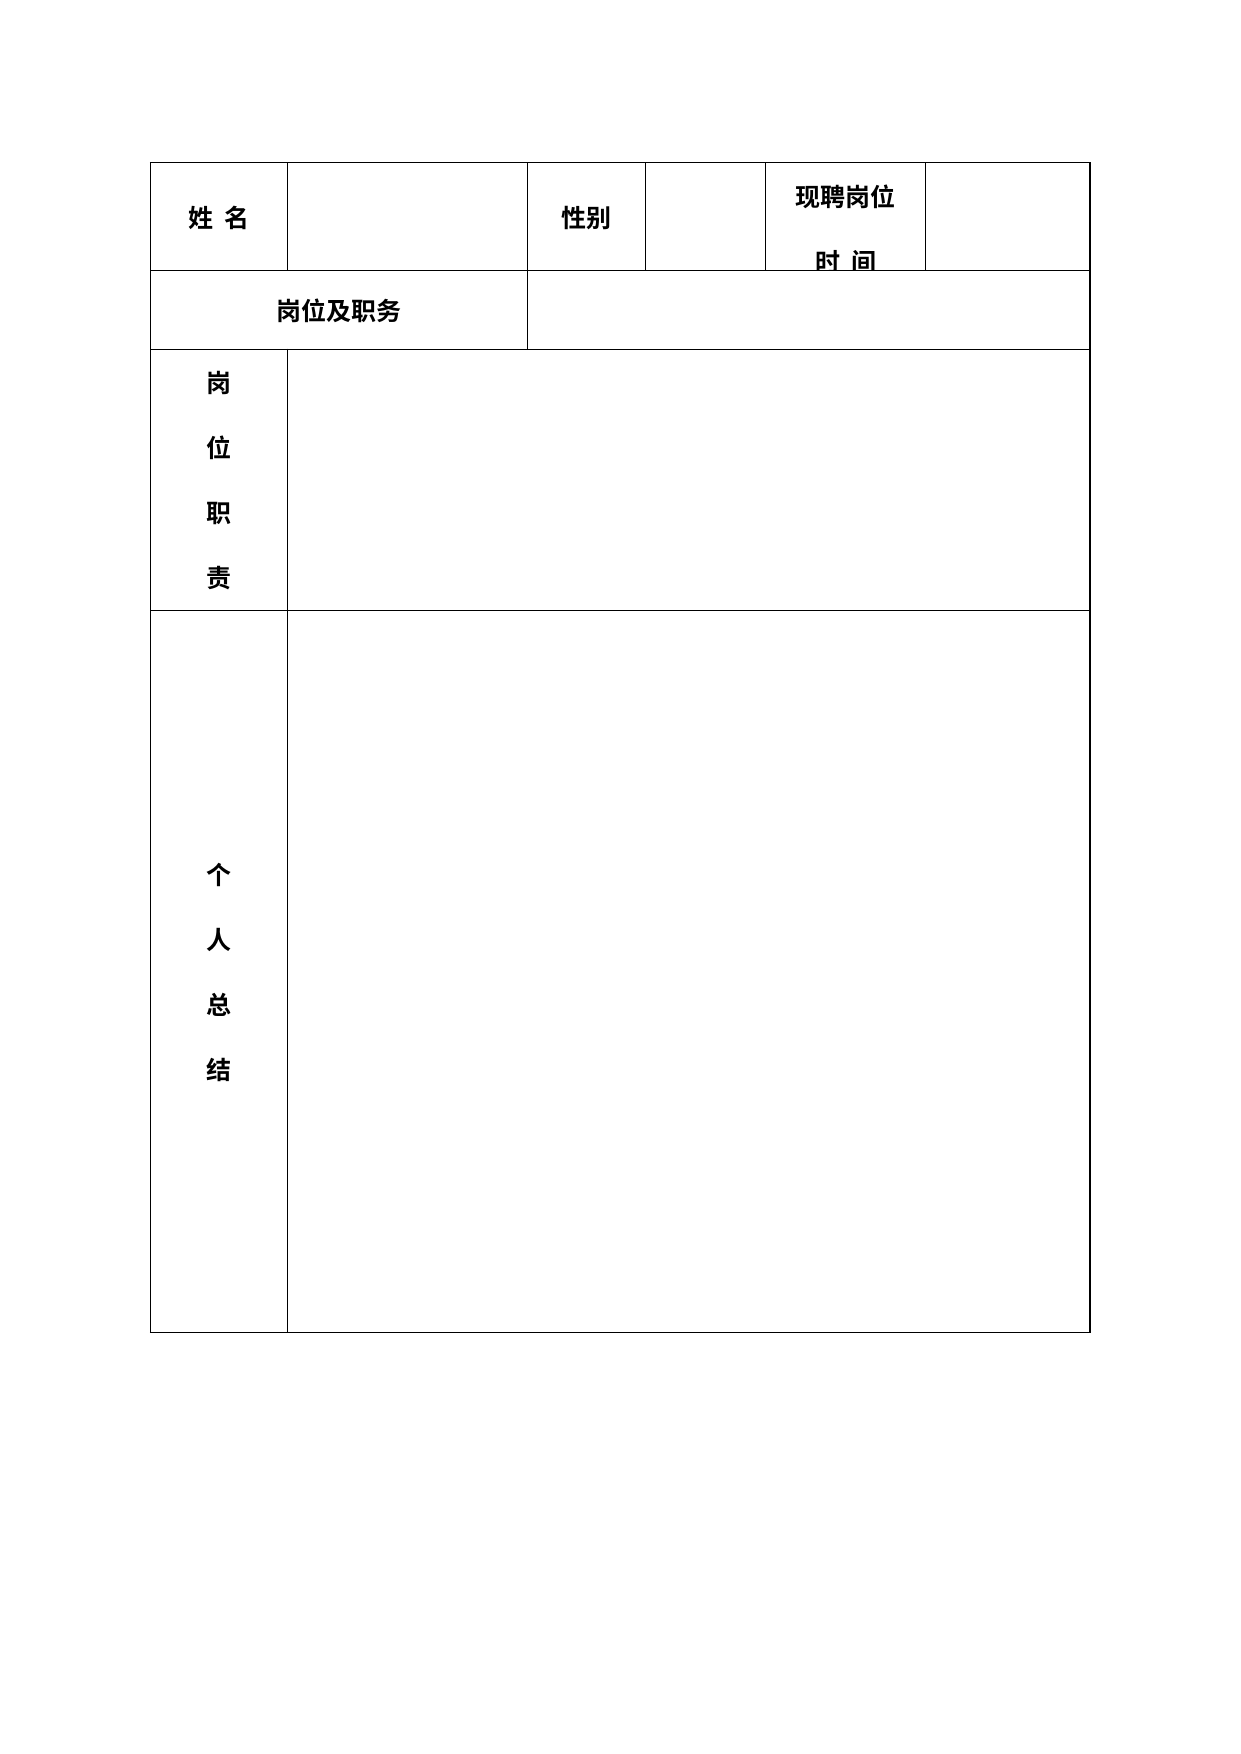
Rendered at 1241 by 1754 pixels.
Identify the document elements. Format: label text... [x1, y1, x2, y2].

table_cell [288, 611, 1089, 1332]
table_header [926, 163, 1089, 270]
table_cell 岗位及职务 [151, 271, 527, 348]
table_cell 岗 位 职 责 [151, 350, 287, 609]
table_cell [528, 271, 1089, 348]
table_cell [288, 350, 1089, 609]
table_header 姓 名 [151, 163, 287, 270]
table_header 现聘岗位 时 间 [766, 163, 925, 270]
table_header [646, 163, 765, 270]
table_header 性别 [528, 163, 645, 270]
table_header [288, 163, 527, 270]
table_cell 个 人 总 结 [151, 611, 287, 1332]
